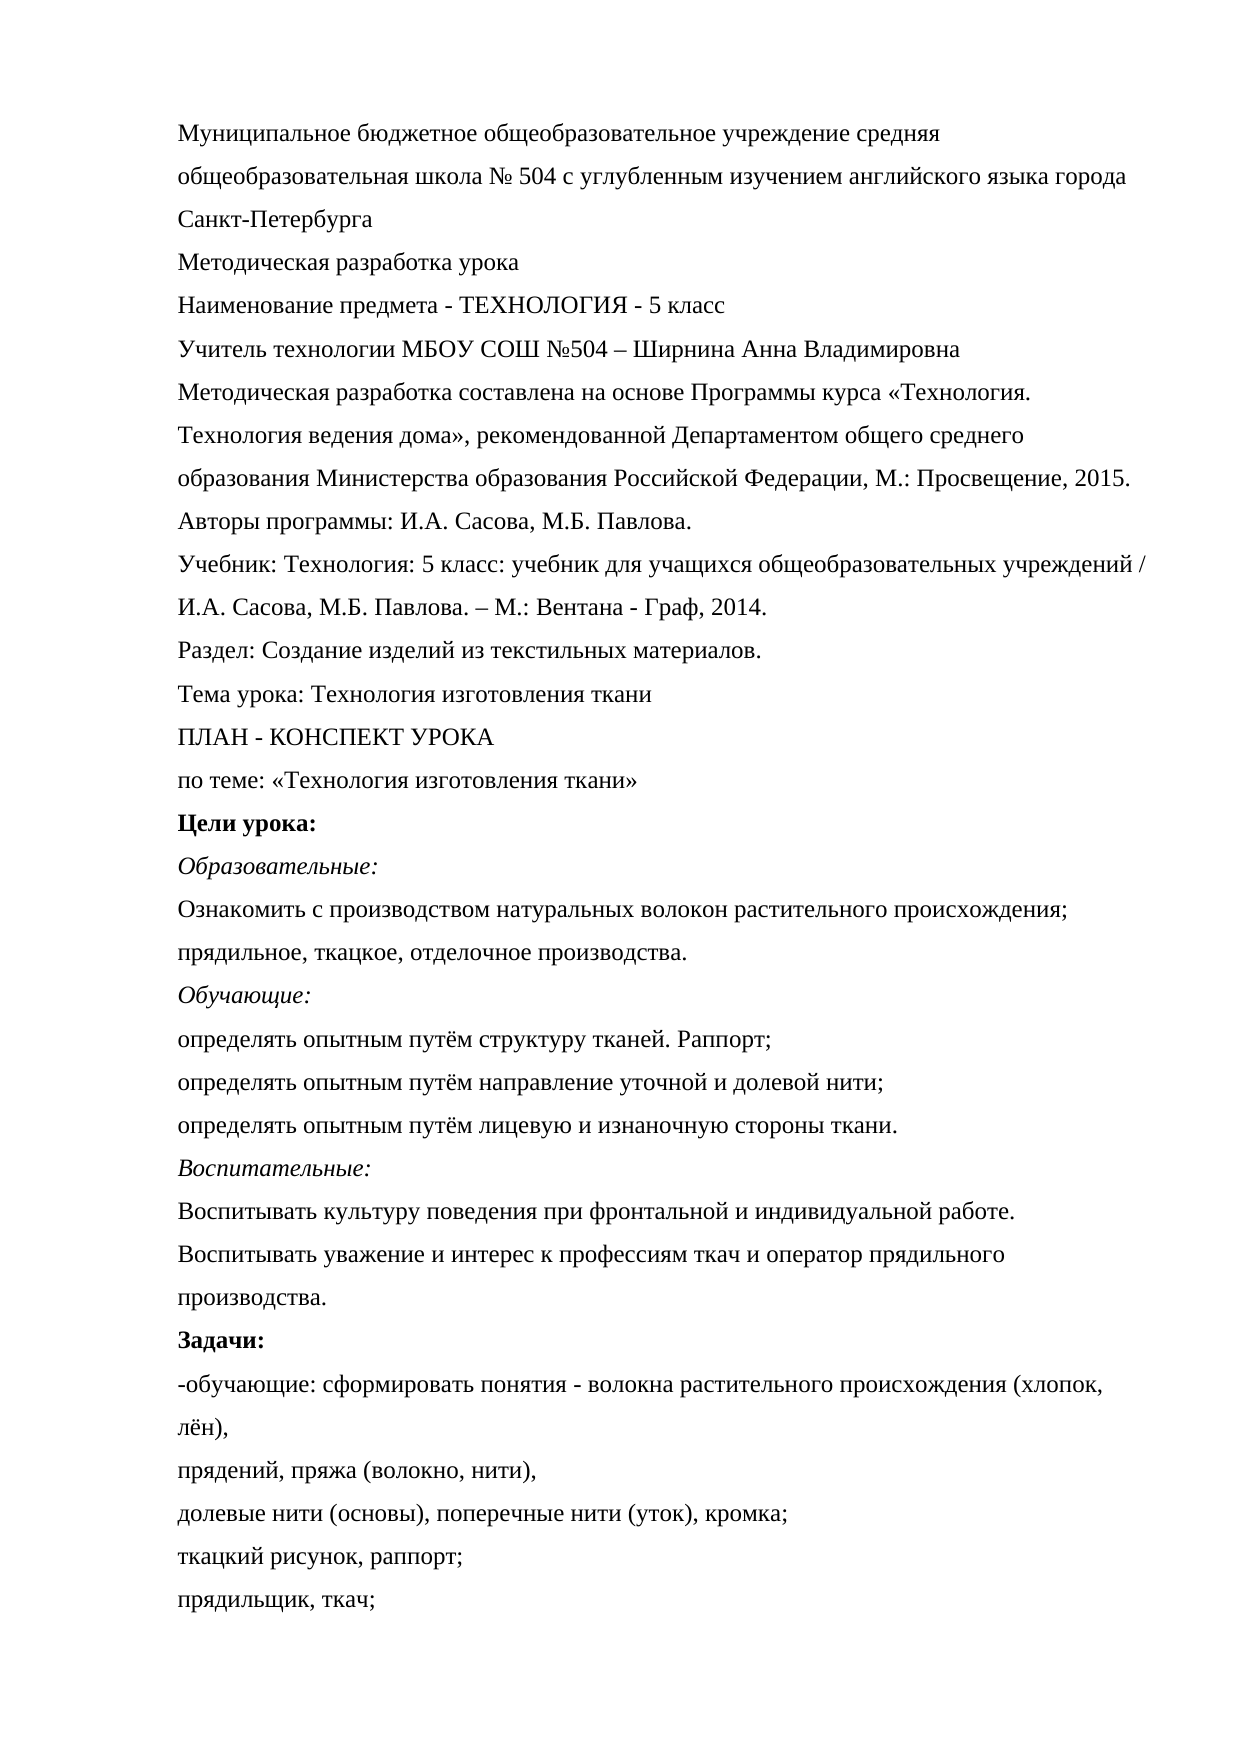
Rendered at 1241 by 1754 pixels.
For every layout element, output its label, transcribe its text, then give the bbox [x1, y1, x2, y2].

text ткацкий рисунок, раппорт; [177, 1541, 1152, 1570]
text долевые нити (основы), поперечные нити (уток), кромка; [177, 1498, 1152, 1527]
text Наименование предмета - ТЕХНОЛОГИЯ - 5 класс [177, 291, 1152, 319]
text Задачи: [177, 1326, 1152, 1354]
text по теме: «Технология изготовления ткани» [177, 765, 1152, 794]
text Ознакомить с производством натуральных волокон растительного происхождения; [177, 894, 1152, 923]
text Авторы программы: И.А. Сасова, М.Б. Павлова. [177, 506, 1152, 535]
text Тема урока: Технология изготовления ткани [177, 679, 1152, 707]
text Раздел: Создание изделий из текстильных материалов. [177, 636, 1152, 664]
text Обучающие: [177, 981, 1152, 1009]
text Образовательные: [177, 851, 1152, 880]
text Воспитывать уважение и интерес к профессиям ткач и оператор прядильного производства. [177, 1239, 1152, 1311]
text Муниципальное бюджетное общеобразовательное учреждение средняя общеобразовательная школа № 504 с углубленным изучением английского языка города Санкт-Петербурга [177, 118, 1152, 233]
text Воспитательные: [177, 1153, 1152, 1182]
text Цели урока: [177, 808, 1152, 837]
text прядений, пряжа (волокно, нити), [177, 1455, 1152, 1484]
text Методическая разработка урока [177, 247, 1152, 276]
text ПЛАН - КОНСПЕКТ УРОКА [177, 722, 1152, 751]
text определять опытным путём лицевую и изнаночную стороны ткани. [177, 1110, 1152, 1139]
text -обучающие: сформировать понятия - волокна растительного происхождения (хлопок, лён), [177, 1369, 1152, 1441]
text определять опытным путём направление уточной и долевой нити; [177, 1067, 1152, 1096]
text Учебник: Технология: 5 класс: учебник для учащихся общеобразовательных учреждений / И.А. Сасова, М.Б. Павлова. – М.: Вентана - Граф, 2014. [177, 549, 1152, 621]
text прядильщик, ткач; [177, 1584, 1152, 1613]
text прядильное, ткацкое, отделочное производства. [177, 937, 1152, 966]
text Учитель технологии МБОУ СОШ №504 – Ширнина Анна Владимировна [177, 334, 1152, 362]
text Воспитывать культуру поведения при фронтальной и индивидуальной работе. [177, 1196, 1152, 1225]
text определять опытным путём структуру тканей. Раппорт; [177, 1024, 1152, 1052]
text Методическая разработка составлена на основе Программы курса «Технология. Технология ведения дома», рекомендованной Департаментом общего среднего образования Министерства образования Российской Федерации, М.: Просвещение, 2015. [177, 377, 1152, 492]
